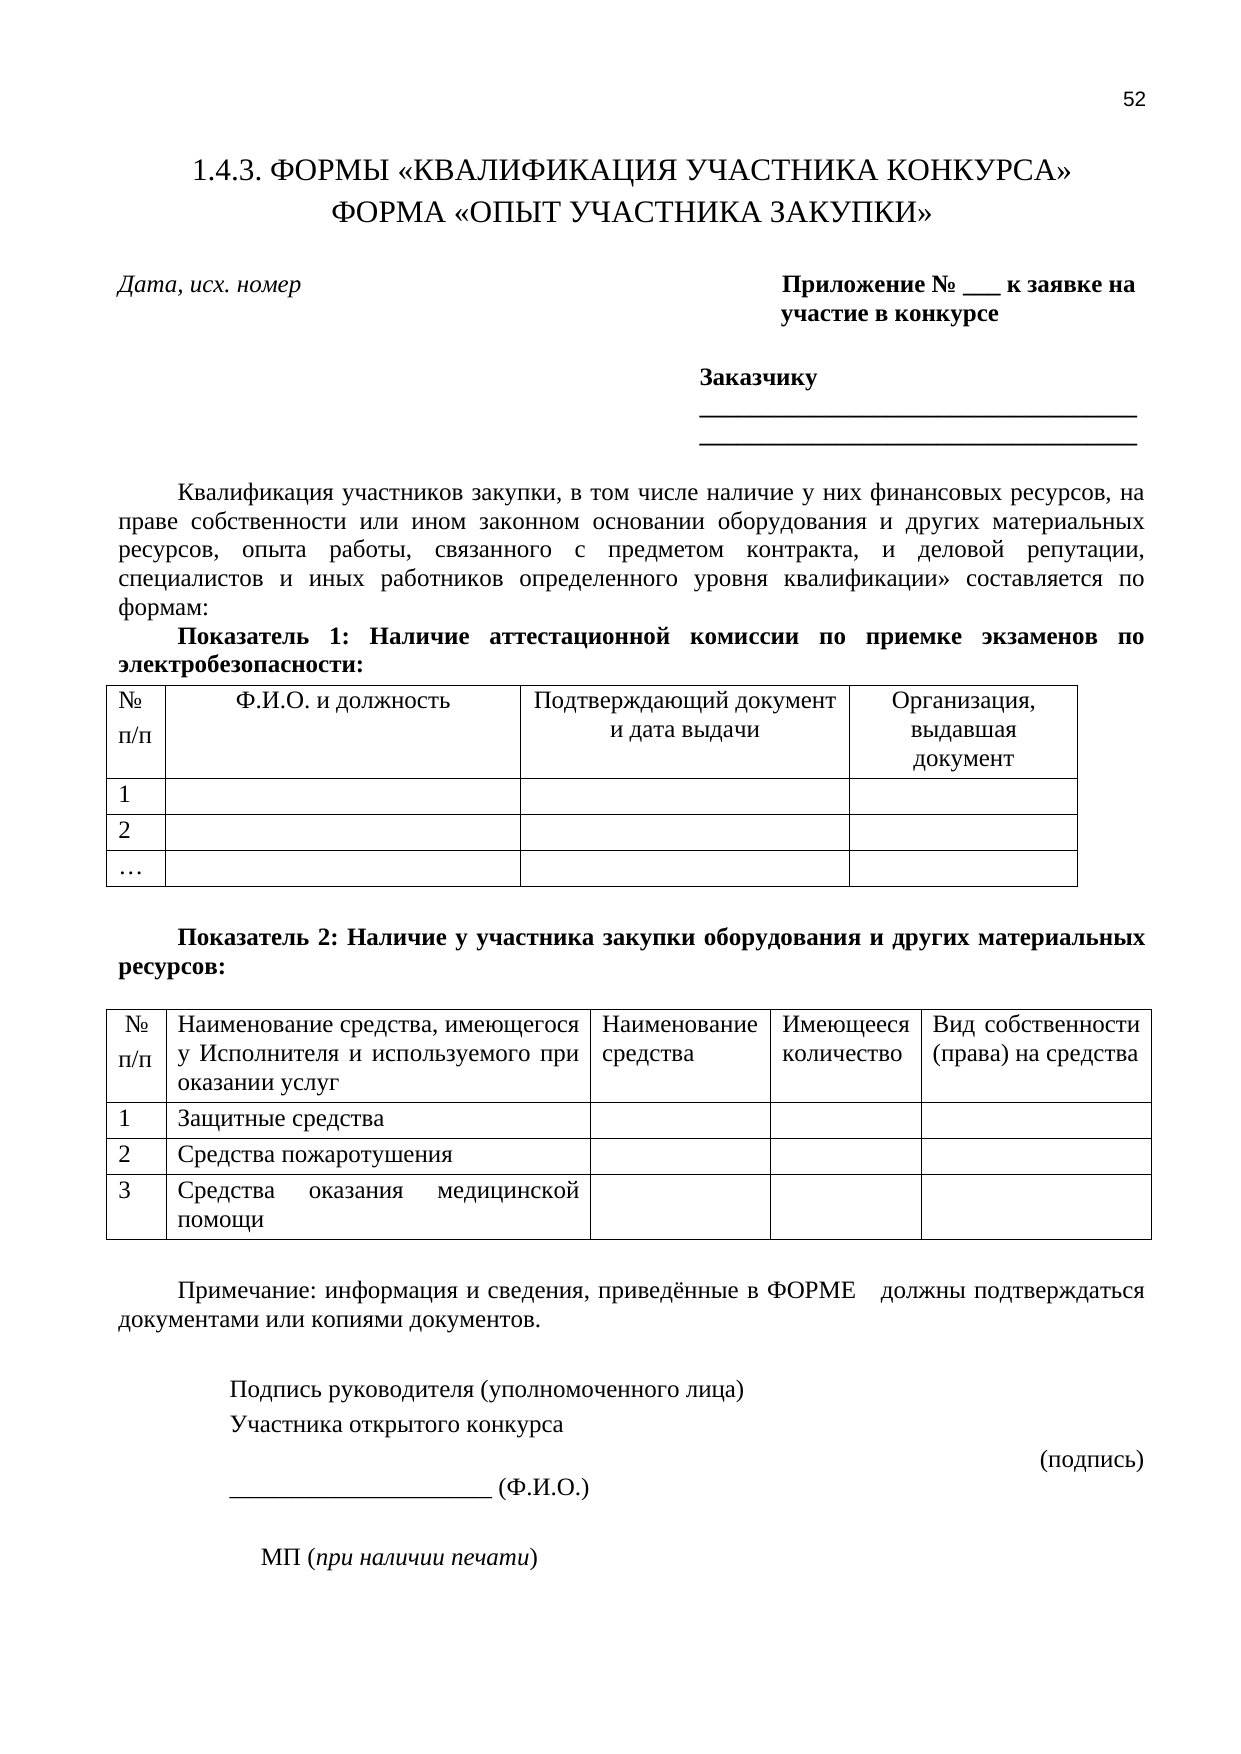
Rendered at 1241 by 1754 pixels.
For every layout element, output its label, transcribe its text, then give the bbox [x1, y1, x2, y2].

table_cell [850, 815, 1077, 850]
table_cell [591, 1175, 770, 1239]
text (подпись) _____________________ (Ф.И.О.) [229, 1444, 1146, 1501]
text Примечание: информация и сведения, приведённые в ФОРМЕ должны подтверждаться документами или копиями документов. [118, 1275, 1146, 1332]
table_cell [850, 779, 1077, 814]
table_header Наименование средства, имеющегося у Исполнителя и используемого при оказании услуг [167, 1010, 590, 1102]
table_cell 3 [107, 1175, 166, 1239]
table_cell [591, 1139, 770, 1174]
table_header Имеющееся количество [771, 1010, 921, 1102]
table_cell [771, 1175, 921, 1239]
text Показатель 1: Наличие аттестационной комиссии по приемке экзаменов по электробезопасности: [118, 621, 1146, 678]
text Квалификация участников закупки, в том числе наличие у них финансовых ресурсов, на праве собственности или ином законном основании оборудования и других материальных ресурсов, опыта работы, связанного с предметом контракта, и деловой репутации, специалистов и иных работников определенного уровня квалификации» составляется по формам: [118, 477, 1146, 621]
table_cell [922, 1139, 1151, 1174]
text Подпись руководителя (уполномоченного лица) [229, 1374, 1146, 1402]
table_cell … [107, 851, 165, 886]
table_cell 2 [107, 815, 165, 850]
table_cell 1 [107, 1103, 166, 1138]
table_cell Средства пожаротушения [167, 1139, 590, 1174]
table_cell [166, 779, 520, 814]
table_cell [771, 1103, 921, 1138]
table_cell [166, 815, 520, 850]
table_header № п/п [107, 1010, 166, 1102]
table_header Ф.И.О. и должность [166, 686, 520, 778]
table_header Наименование средства [591, 1010, 770, 1102]
table_cell [521, 851, 849, 886]
text МП (при наличии печати) [229, 1542, 1146, 1571]
table_cell [591, 1103, 770, 1138]
text участие в конкурсе [718, 298, 1146, 327]
table_cell [521, 815, 849, 850]
text ______________________________________________________________________ [699, 391, 1146, 448]
table_header Вид собственности (права) на средства [922, 1010, 1151, 1102]
table_cell Защитные средства [167, 1103, 590, 1138]
table_cell [771, 1139, 921, 1174]
table_cell [166, 851, 520, 886]
table_cell [521, 779, 849, 814]
table_header Подтверждающий документ и дата выдачи [521, 686, 849, 778]
text Заказчику [699, 362, 1146, 391]
table_cell [850, 851, 1077, 886]
table_header Организация, выдавшая документ [850, 686, 1077, 778]
text Участника открытого конкурса [229, 1409, 1146, 1437]
subtitle ФОРМА «ОПЫТ УЧАСТНИКА ЗАКУПКИ» [118, 194, 1146, 230]
table_header № п/п [107, 686, 165, 778]
table_cell 1 [107, 779, 165, 814]
table_cell Средства оказания медицинской помощи [167, 1175, 590, 1239]
table_cell [922, 1175, 1151, 1239]
text Дата, исх. номер Приложение № ___ к заявке на [118, 269, 1146, 298]
table_cell [922, 1103, 1151, 1138]
table_cell 2 [107, 1139, 166, 1174]
subtitle 1.4.3. ФОРМЫ «КВАЛИФИКАЦИЯ УЧАСТНИКА КОНКУРСА» [118, 152, 1146, 187]
text Показатель 2: Наличие у участника закупки оборудования и других материальных ресурсов: [118, 922, 1146, 980]
